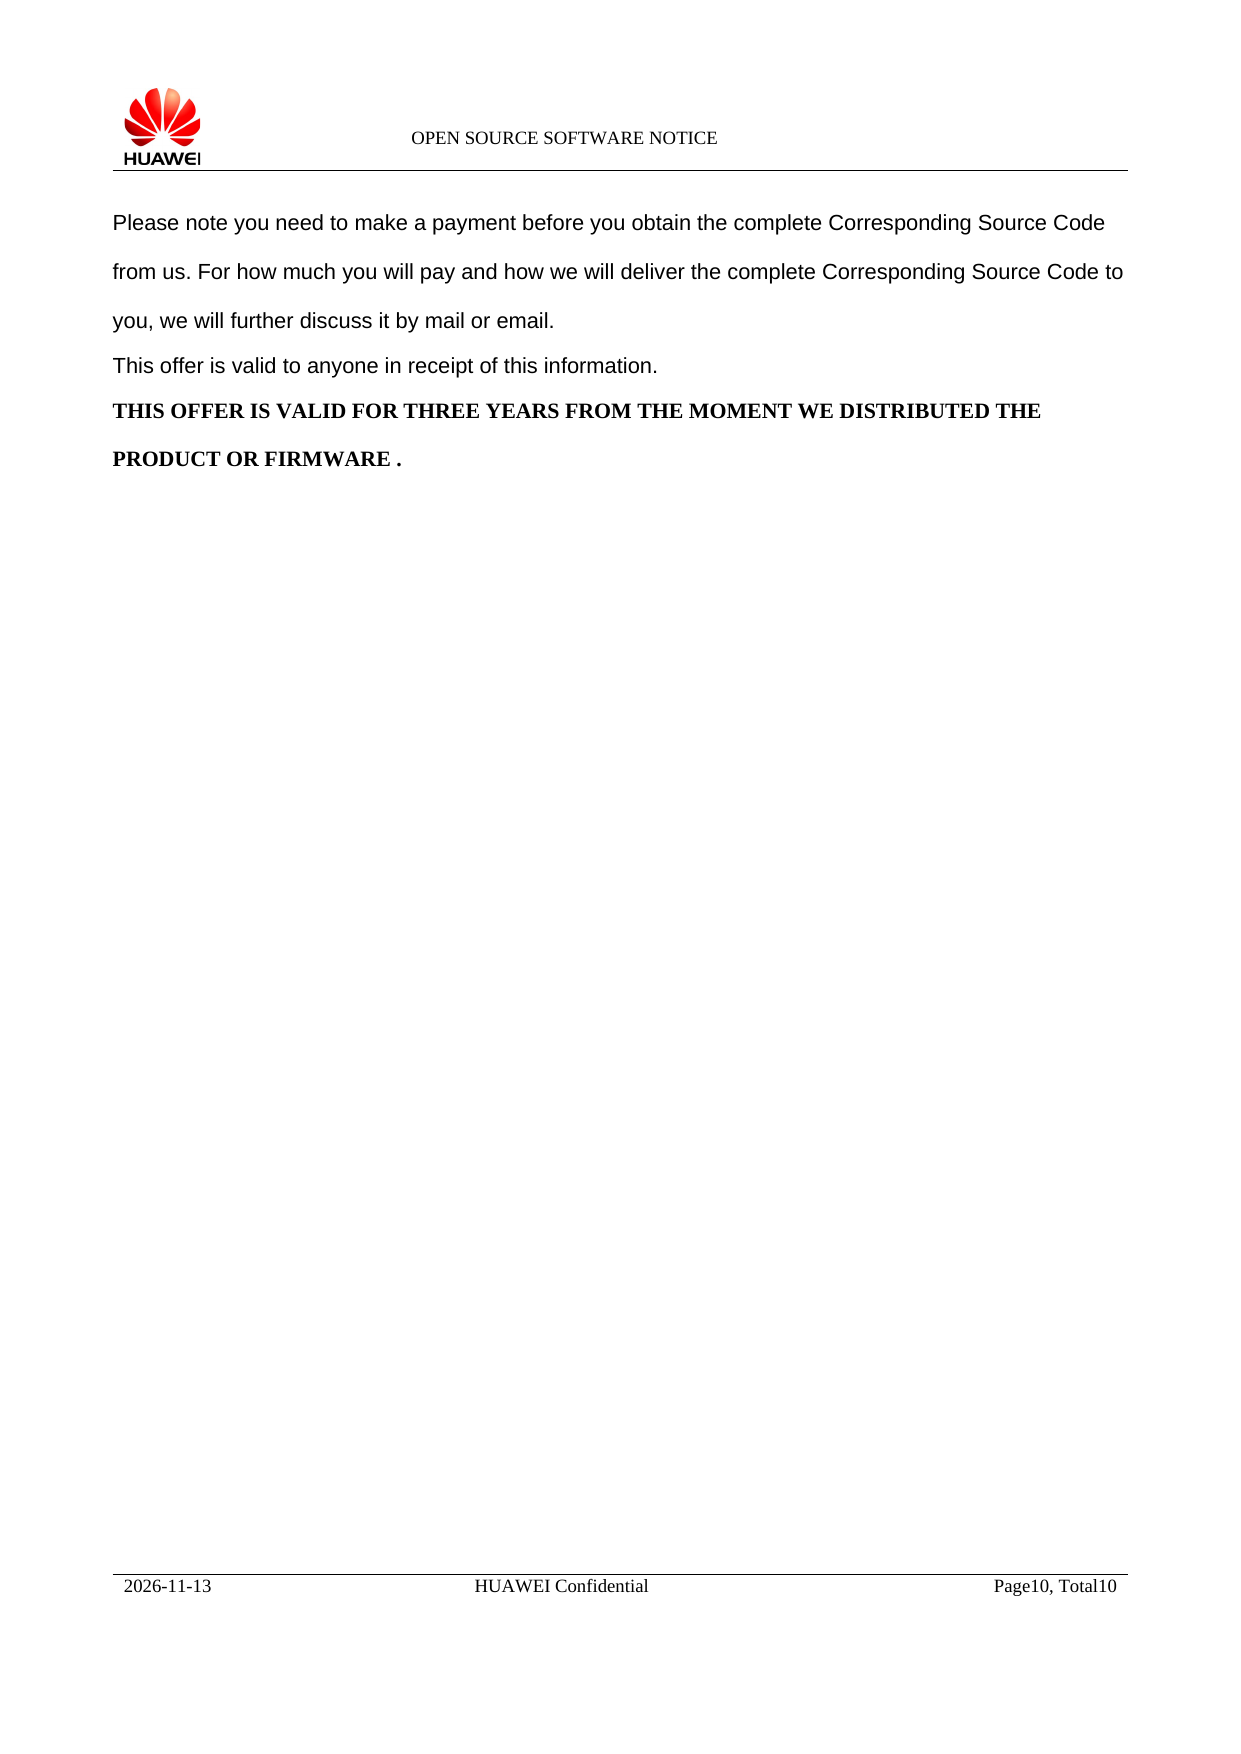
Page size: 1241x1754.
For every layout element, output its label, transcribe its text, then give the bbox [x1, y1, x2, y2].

picture [124, 88, 201, 165]
text This offer is valid for three years from the moment we distributed the product or firmware . [112, 394, 1128, 475]
text This offer is valid to anyone in receipt of this information. [112, 349, 1128, 381]
text Please note you need to make a payment before you obtain the complete Corresponding Source Code from us. For how much you will pay and how we will deliver the complete Corresponding Source Code to you, we will further discuss it by mail or email. [112, 206, 1128, 336]
